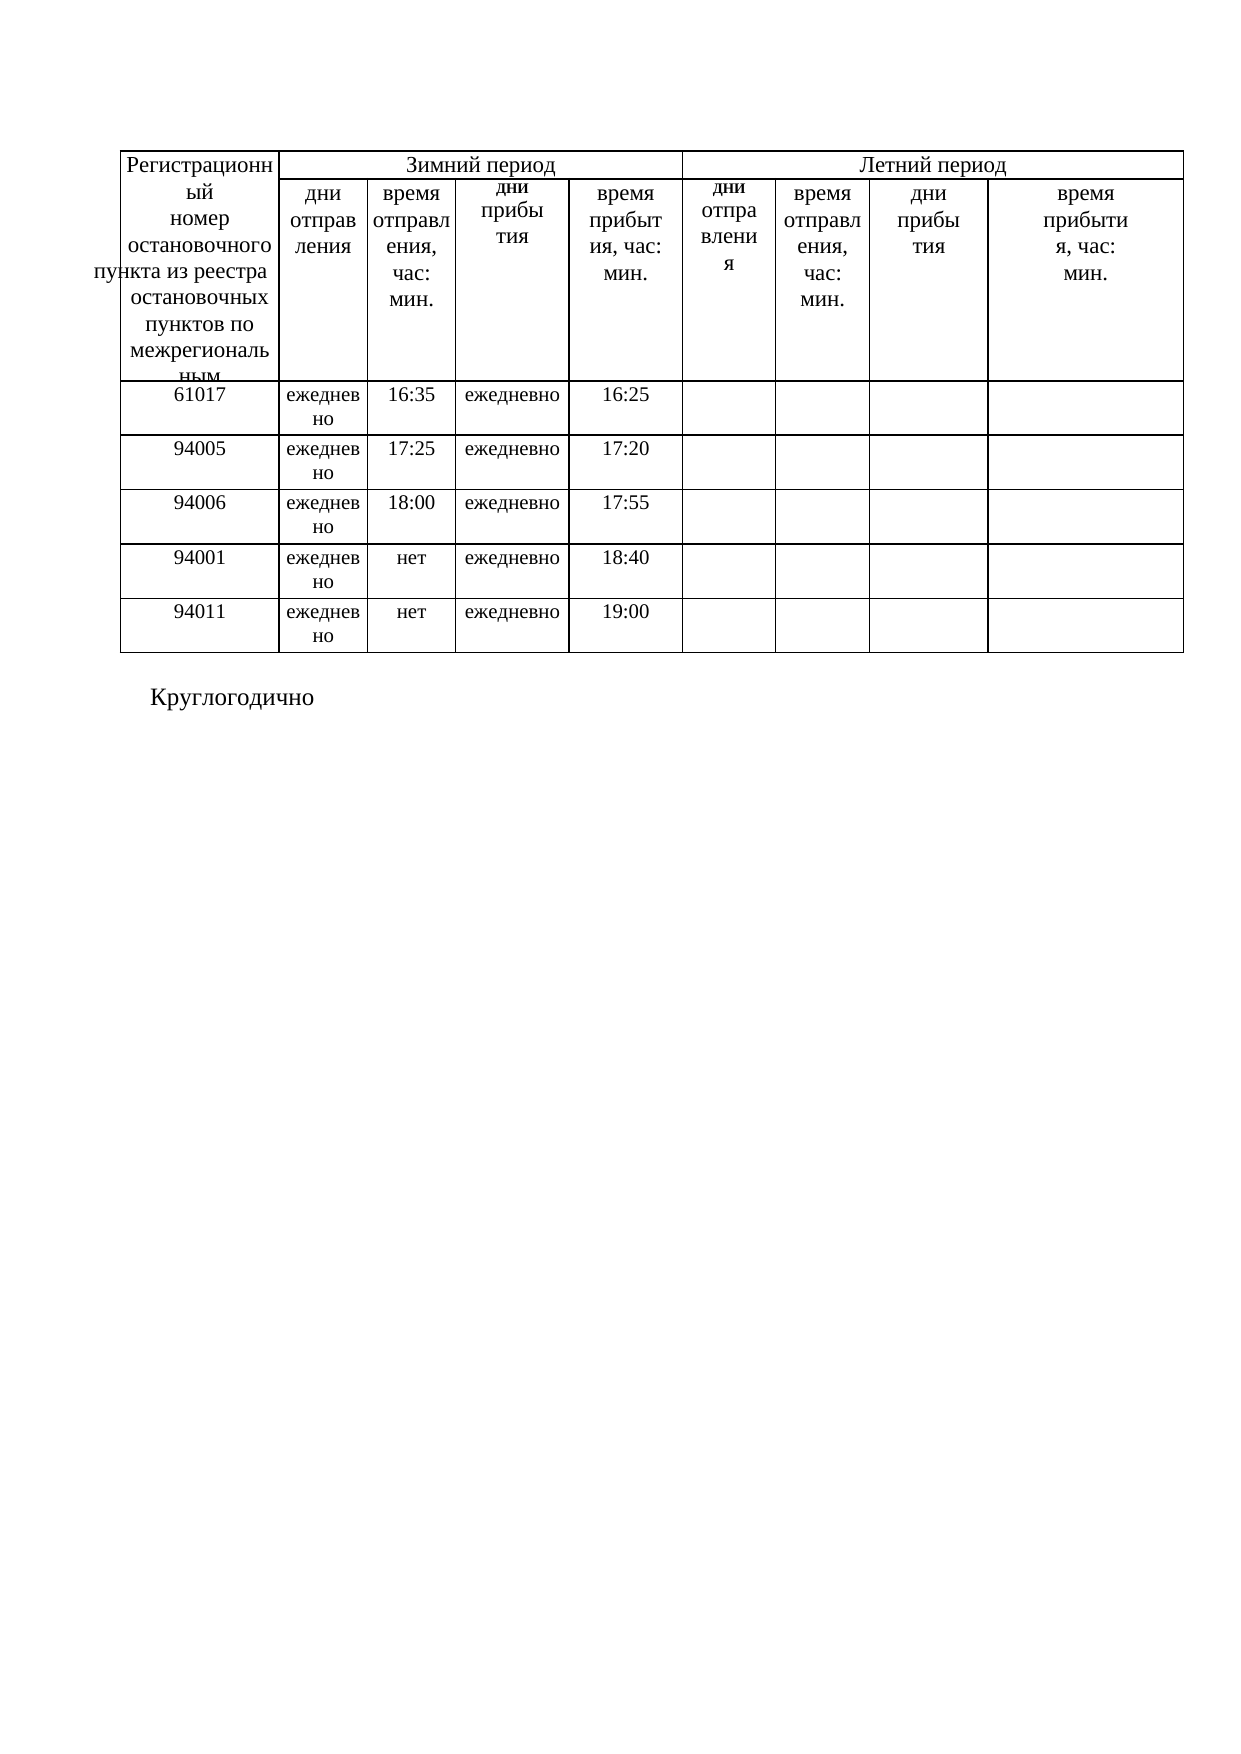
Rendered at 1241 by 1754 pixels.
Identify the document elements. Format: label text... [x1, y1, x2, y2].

table_cell [989, 436, 1183, 489]
table_cell [870, 545, 987, 597]
table_cell ежедневно [456, 490, 568, 543]
table_cell 94006 [121, 490, 278, 543]
table_cell 17:20 [570, 436, 682, 489]
table_cell [683, 436, 775, 489]
table_cell ежедневно [280, 490, 367, 543]
table_cell 94011 [121, 599, 278, 652]
table_cell 94005 [121, 436, 278, 489]
table_cell [683, 490, 775, 543]
table_cell нет [368, 545, 455, 597]
table_cell [776, 436, 869, 489]
table_cell ДНИ прибы тия [456, 180, 568, 380]
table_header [121, 152, 278, 380]
table_cell ежедневно [456, 382, 568, 434]
table_cell ежедневно [280, 599, 367, 652]
table_cell [989, 382, 1183, 434]
table_cell время прибыт ия, час: мин. [570, 180, 682, 380]
table_cell [870, 382, 987, 434]
table_cell дни отправ ления [280, 180, 367, 380]
table_cell [683, 599, 775, 652]
table_cell [776, 490, 869, 543]
table_cell ежедневно [456, 599, 568, 652]
table_cell [776, 545, 869, 597]
table_cell [776, 599, 869, 652]
table_cell [870, 436, 987, 489]
table_cell 16:35 [368, 382, 455, 434]
table_cell 18:40 [570, 545, 682, 597]
table_cell [870, 599, 987, 652]
text Круглогодично [150, 682, 1090, 711]
table_cell ежедневно [456, 545, 568, 597]
table_cell время отправл ения, час: мин. [776, 180, 869, 380]
table_cell 16:25 [570, 382, 682, 434]
table_header Зимний период [280, 152, 682, 178]
table_cell [870, 490, 987, 543]
table_cell 17:25 [368, 436, 455, 489]
table_cell 19:00 [570, 599, 682, 652]
table_cell [989, 490, 1183, 543]
table_cell [683, 545, 775, 597]
table_cell 94001 [121, 545, 278, 597]
table_cell ежедневно [456, 436, 568, 489]
table_cell ежедневно [280, 545, 367, 597]
table_cell ежедневно [280, 382, 367, 434]
table_cell время отправл ения, час: мин. [368, 180, 455, 380]
table_cell [989, 545, 1183, 597]
table_cell ДНИ отпра влени я [683, 180, 775, 380]
table_cell 61017 [121, 382, 278, 434]
table_cell 18:00 [368, 490, 455, 543]
table_cell [683, 382, 775, 434]
table_cell [776, 382, 869, 434]
table_cell дни прибы тия [870, 180, 987, 380]
table_cell ежедневно [280, 436, 367, 489]
table_cell время прибыти я, час: мин. [989, 180, 1183, 380]
table_cell [989, 599, 1183, 652]
table_cell нет [368, 599, 455, 652]
table_cell 17:55 [570, 490, 682, 543]
table_header Летний период [683, 152, 1183, 178]
